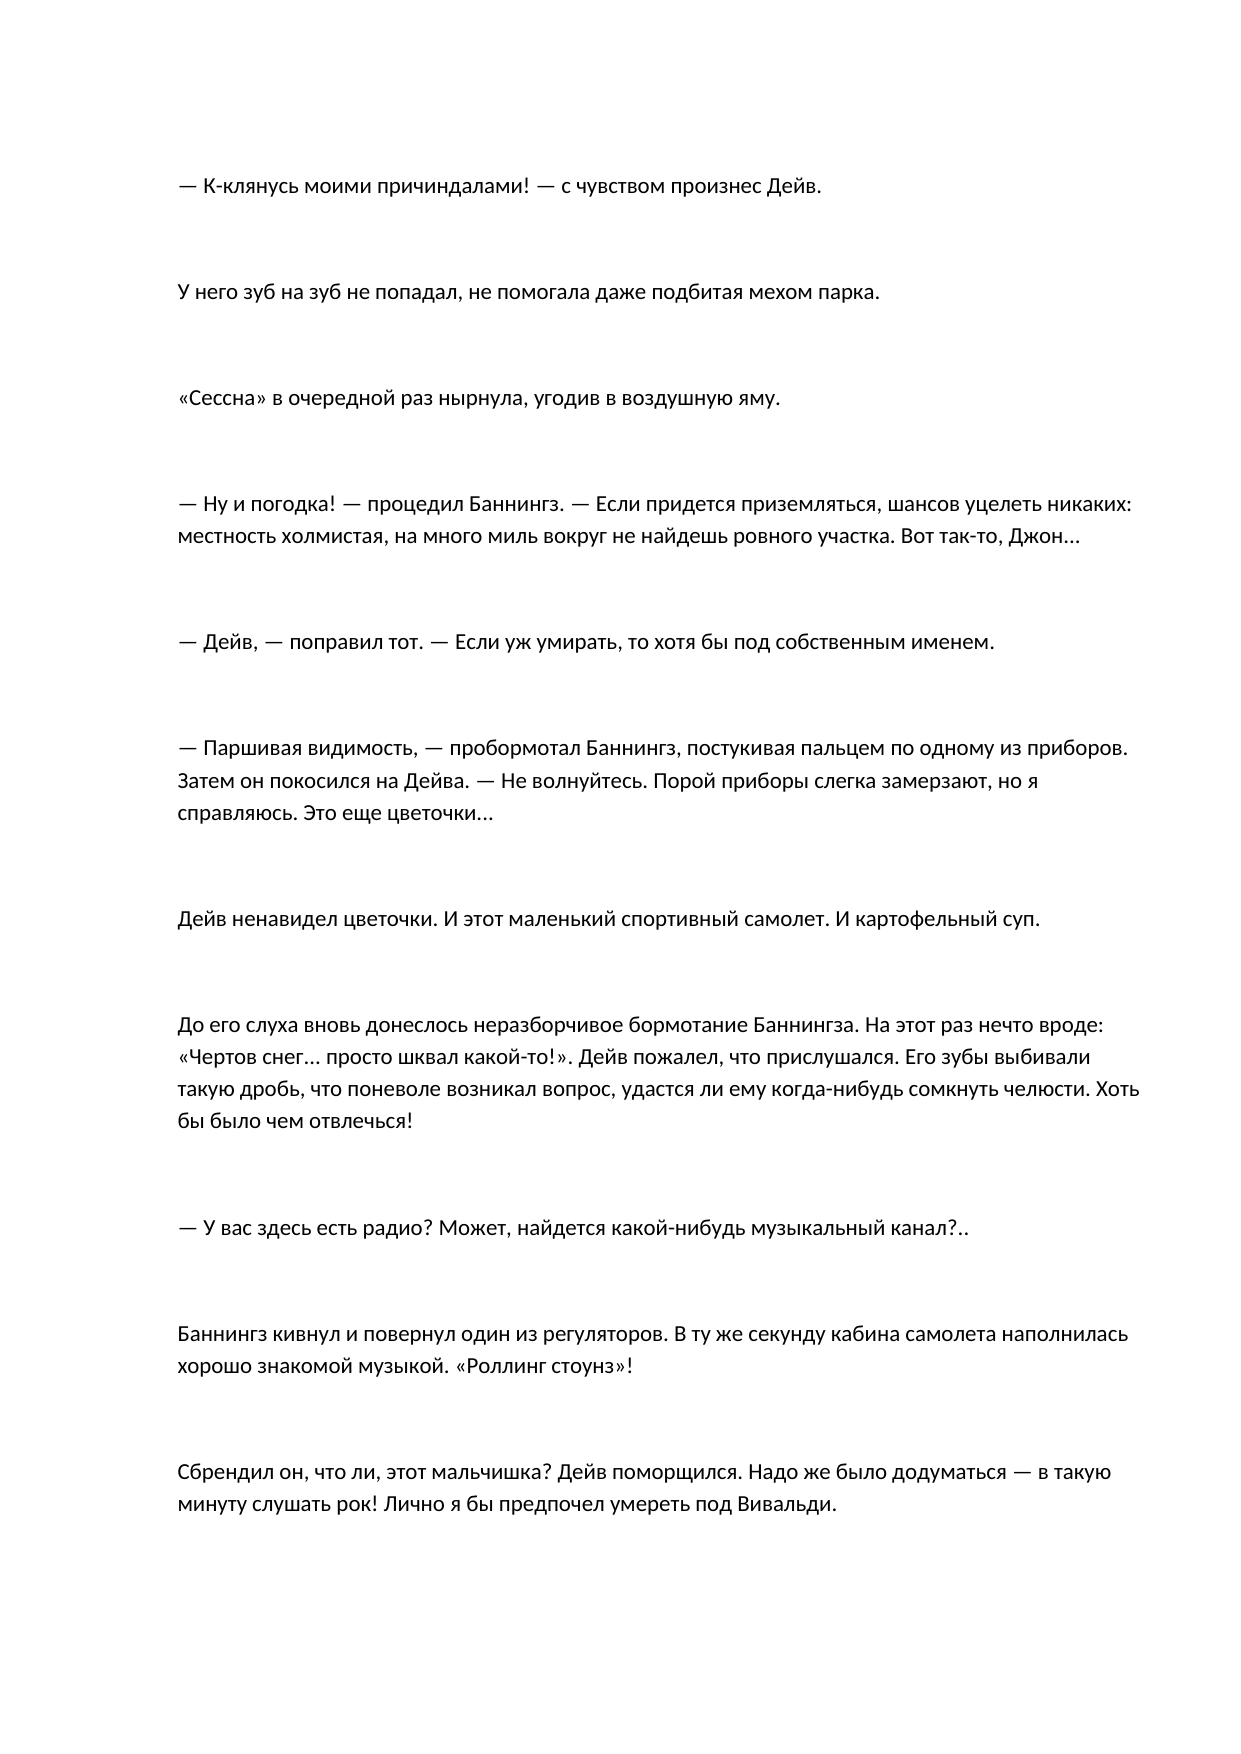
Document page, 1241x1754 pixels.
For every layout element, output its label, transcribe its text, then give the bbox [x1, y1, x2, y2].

text Сбрендил он, что ли, этот мальчишка? Дейв поморщился. Надо же было додуматься — в такую минуту слушать рок! Лично я бы предпочел умереть под Вивальди. [177, 1457, 1152, 1517]
text До его слуха вновь донеслось неразборчивое бормотание Баннингза. На этот раз нечто вроде: «Чертов снег... просто шквал какой-то!». Дейв пожалел, что прислушался. Его зубы выбивали такую дробь, что поневоле возникал вопрос, удастся ли ему когда-нибудь сомкнуть челюсти. Хоть бы было чем отвлечься! [177, 1010, 1152, 1134]
text — К-клянусь моими причиндалами! — с чувством произнес Дейв. [177, 171, 1152, 199]
text — У вас здесь есть радио? Может, найдется какой-нибудь музыкальный канал?.. [177, 1213, 1152, 1241]
text — Паршивая видимость, — пробормотал Баннингз, постукивая пальцем по одному из приборов. Затем он покосился на Дейва. — Не волнуйтесь. Порой приборы слегка замерзают, но я справляюсь. Это еще цветочки... [177, 733, 1152, 826]
text Дейв ненавидел цветочки. И этот маленький спортивный самолет. И картофельный суп. [177, 904, 1152, 932]
text — Дейв, — поправил тот. — Если уж умирать, то хотя бы под собственным именем. [177, 627, 1152, 656]
text У него зуб на зуб не попадал, не помогала даже подбитая мехом парка. [177, 277, 1152, 305]
text — Ну и погодка! — процедил Баннингз. — Если придется приземляться, шансов уцелеть никаких: местность холмистая, на много миль вокруг не найдешь ровного участка. Вот так-то, Джон... [177, 489, 1152, 549]
text «Сессна» в очередной раз нырнула, угодив в воздушную яму. [177, 383, 1152, 411]
text Баннингз кивнул и повернул один из регуляторов. В ту же секунду кабина самолета наполнилась хорошо знакомой музыкой. «Роллинг стоунз»! [177, 1319, 1152, 1379]
